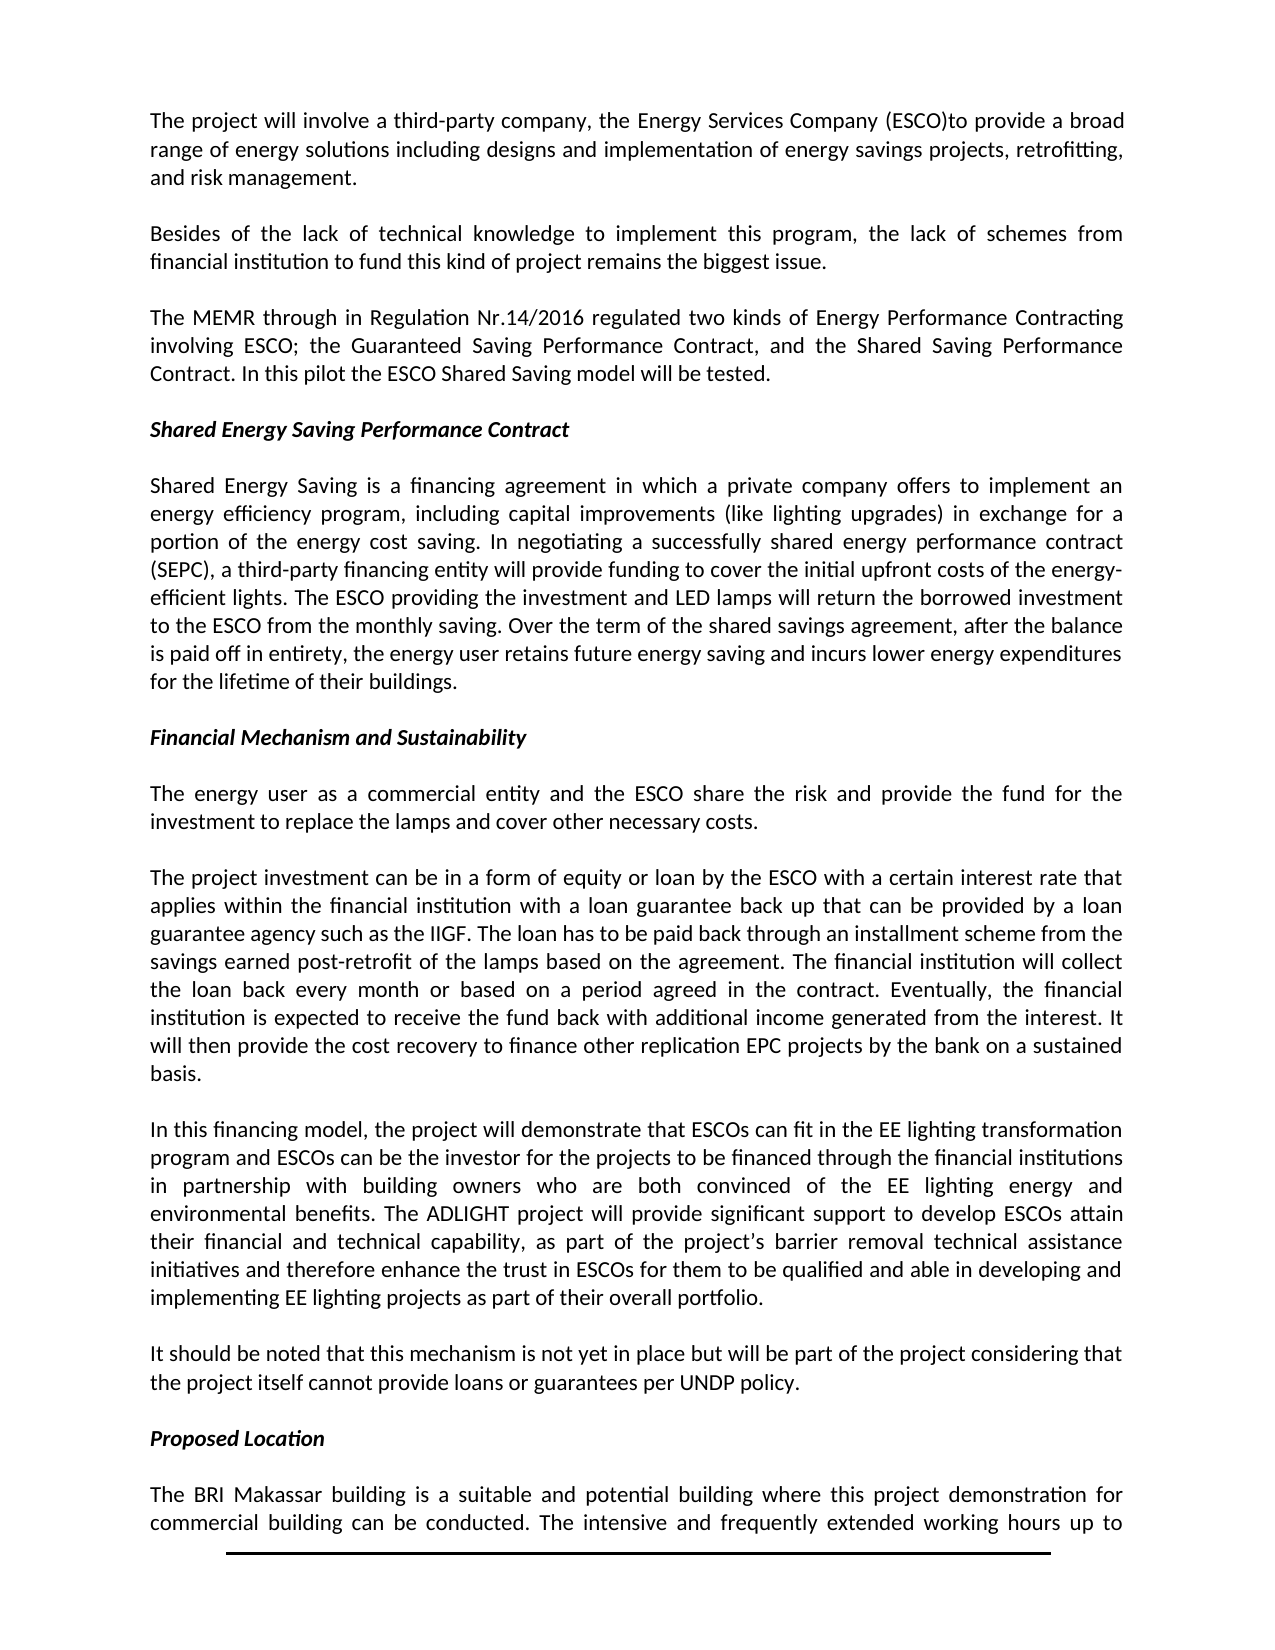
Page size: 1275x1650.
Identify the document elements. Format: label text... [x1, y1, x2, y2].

text Shared Energy Saving Performance Contract [150, 415, 1125, 443]
text The project will involve a third-party company, the Energy Services Company (ESCO)to provide a broad range of energy solutions including designs and implementation of energy savings projects, retrofitting, and risk management. [150, 107, 1125, 191]
text Financial Mechanism and Sustainability [150, 723, 1125, 751]
text The energy user as a commercial entity and the ESCO share the risk and provide the fund for the investment to replace the lamps and cover other necessary costs. [150, 779, 1125, 835]
text Proposed Location [150, 1424, 1125, 1452]
text The MEMR through in Regulation Nr.14/2016 regulated two kinds of Energy Performance Contracting involving ESCO; the Guaranteed Saving Performance Contract, and the Shared Saving Performance Contract. In this pilot the ESCO Shared Saving model will be tested. [150, 303, 1125, 387]
text In this financing model, the project will demonstrate that ESCOs can fit in the EE lighting transformation program and ESCOs can be the investor for the projects to be financed through the financial institutions in partnership with building owners who are both convinced of the EE lighting energy and environmental benefits. The ADLIGHT project will provide significant support to develop ESCOs attain their financial and technical capability, as part of the project’s barrier removal technical assistance initiatives and therefore enhance the trust in ESCOs for them to be qualified and able in developing and implementing EE lighting projects as part of their overall portfolio. [150, 1115, 1125, 1312]
text Besides of the lack of technical knowledge to implement this program, the lack of schemes from financial institution to fund this kind of project remains the biggest issue. [150, 219, 1125, 275]
text The project investment can be in a form of equity or loan by the ESCO with a certain interest rate that applies within the financial institution with a loan guarantee back up that can be provided by a loan guarantee agency such as the IIGF. The loan has to be paid back through an installment scheme from the savings earned post-retrofit of the lamps based on the agreement. The financial institution will collect the loan back every month or based on a period agreed in the contract. Eventually, the financial institution is expected to receive the fund back with additional income generated from the interest. It will then provide the cost recovery to finance other replication EPC projects by the bank on a sustained basis. [150, 863, 1125, 1087]
text It should be noted that this mechanism is not yet in place but will be part of the project considering that the project itself cannot provide loans or guarantees per UNDP policy. [150, 1339, 1125, 1396]
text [150, 1480, 1125, 1536]
text Shared Energy Saving is a financing agreement in which a private company offers to implement an energy efficiency program, including capital improvements (like lighting upgrades) in exchange for a portion of the energy cost saving. In negotiating a successfully shared energy performance contract (SEPC), a third-party financing entity will provide funding to cover the initial upfront costs of the energy-efficient lights. The ESCO providing the investment and LED lamps will return the borrowed investment to the ESCO from the monthly saving. Over the term of the shared savings agreement, after the balance is paid off in entirety, the energy user retains future energy saving and incurs lower energy expenditures for the lifetime of their buildings. [150, 471, 1125, 695]
